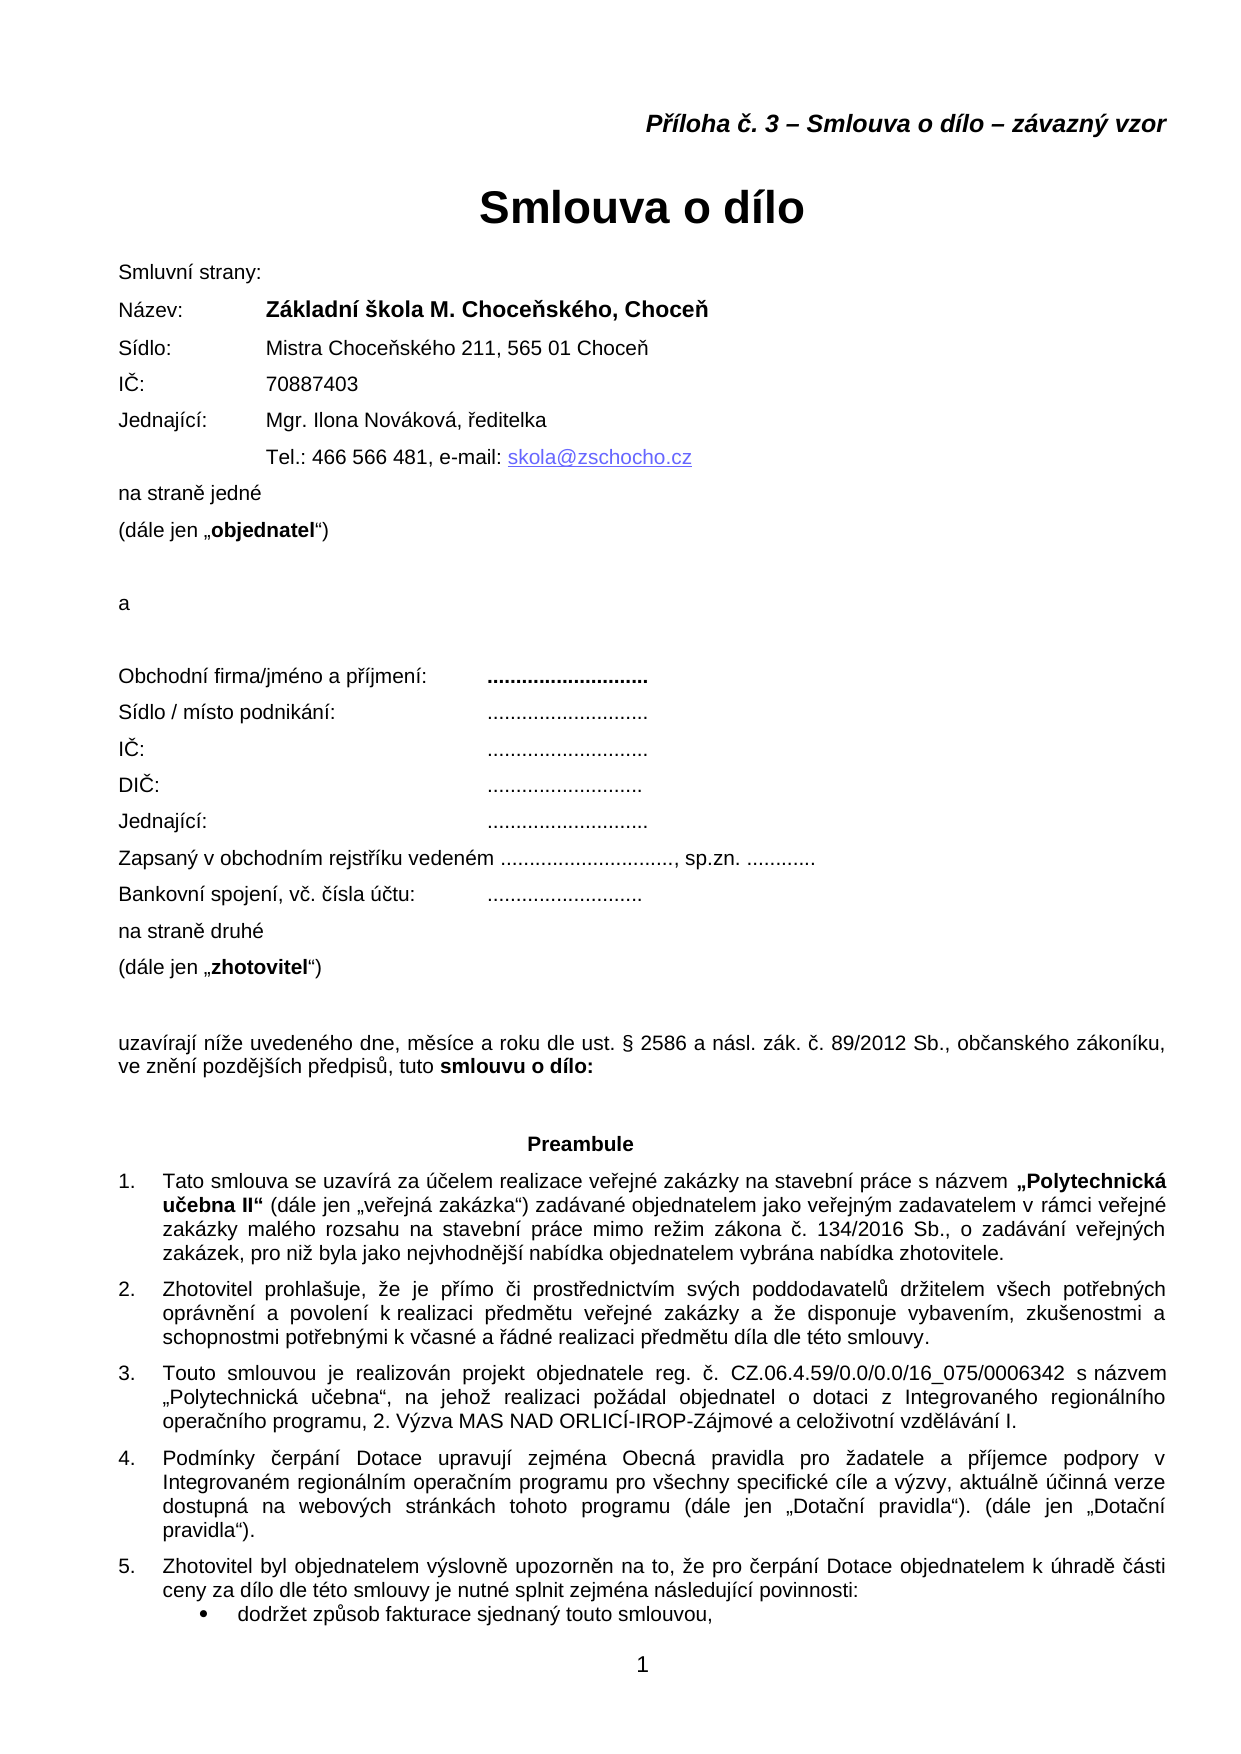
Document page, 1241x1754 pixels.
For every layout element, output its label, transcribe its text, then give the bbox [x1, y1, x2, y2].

text Sídlo / místo podnikání: ............................ [118, 700, 1167, 724]
text uzavírají níže uvedeného dne, měsíce a roku dle ust. § násl. zák. č. 89/2012 Sb., občanského zákoníku, ve znění pozdějších předpisů, tuto smlouvu o dílo: [118, 1030, 1167, 1078]
text (dále jen „zhotovitel“) [118, 955, 1167, 979]
list Tato smlouva se uzavírá za účelem realizace veřejné zakázky na stavební práce s názvem „Polytechnická učebna II“ (dále jen „veřejná zakázka“) zadávané objednatelem jako veřejným zadavatelem v rámci veřejné zakázky malého rozsahu na stavební práce mimo režim zákona č. 134/2016 Sb., o zadávání veřejných zakázek, pro niž byla jako nejvhodnější nabídka objednatelem vybrána nabídka zhotovitele. [118, 1168, 1167, 1264]
text Smlouva o dílo [118, 181, 1167, 234]
text Zapsaný v obchodním rejstříku vedeném .............................., sp.zn. ............ [118, 846, 1167, 870]
text Bankovní spojení, vč. čísla účtu: ........................... [118, 882, 1167, 906]
list Podmínky čerpání Dotace upravují zejména Obecná pravidla pro žadatele a příjemce podpory v Integrovaném regionálním operačním programu pro všechny specifické cíle a výzvy, aktuálně účinná verze dostupná na webových stránkách tohoto programu (dále jen „Dotační pravidla“). (dále jen „Dotační pravidla“). [118, 1446, 1167, 1541]
list Zhotovitel prohlašuje, že je přímo či prostřednictvím svých poddodavatelů držitelem všech potřebných oprávnění a povolení k realizaci předmětu veřejné zakázky a že disponuje vybavením, zkušenostmi a schopnostmi potřebnými k včasné a řádné realizaci předmětu díla dle této smlouvy. [118, 1277, 1167, 1349]
list Touto smlouvou je realizován projekt objednatele reg. č. CZ.06.4.59/0.0/0.0/16_075/0006342 s názvem „Polytechnická učebna“, na jehož realizaci požádal objednatel o dotaci z Integrovaného regionálního operačního programu, 2. Výzva MAS NAD ORLICÍ-IROP-Zájmové a celoživotní vzdělávání I. [118, 1361, 1167, 1433]
text Jednající: Mgr. Ilona Nováková, ředitelka [118, 408, 1167, 432]
list Zhotovitel byl objednatelem výslovně upozorněn na to, že pro čerpání Dotace objednatelem k úhradě části ceny za dílo dle této smlouvy je nutné splnit zejména následující povinnosti: [118, 1554, 1167, 1602]
list dodržet způsob fakturace sjednaný touto smlouvou, [200, 1602, 1167, 1626]
text Smluvní strany: [118, 260, 1167, 284]
text Název: Základní škola M. Choceňského, Choceň [118, 296, 1167, 323]
text Tel.: 466 566 481, e-mail: skola@zschocho.cz [118, 445, 1167, 469]
text (dále jen „objednatel“) [118, 518, 1167, 542]
text Jednající: ............................ [118, 809, 1167, 833]
text a [118, 591, 1167, 614]
text na straně jedné [118, 481, 1167, 505]
text Příloha č. 3 – Smlouva o dílo – závazný vzor [118, 109, 1167, 138]
text Preambule [413, 1132, 1167, 1156]
text IČ: 70887403 [118, 372, 1167, 396]
text Obchodní firma/jméno a příjmení: ............................ [118, 663, 1167, 687]
text na straně druhé [118, 919, 1167, 943]
text Sídlo: Mistra Choceňského 211, 565 01 Choceň [118, 335, 1167, 359]
text DIČ: ........................... [118, 773, 1167, 797]
text IČ: ............................ [118, 736, 1167, 760]
